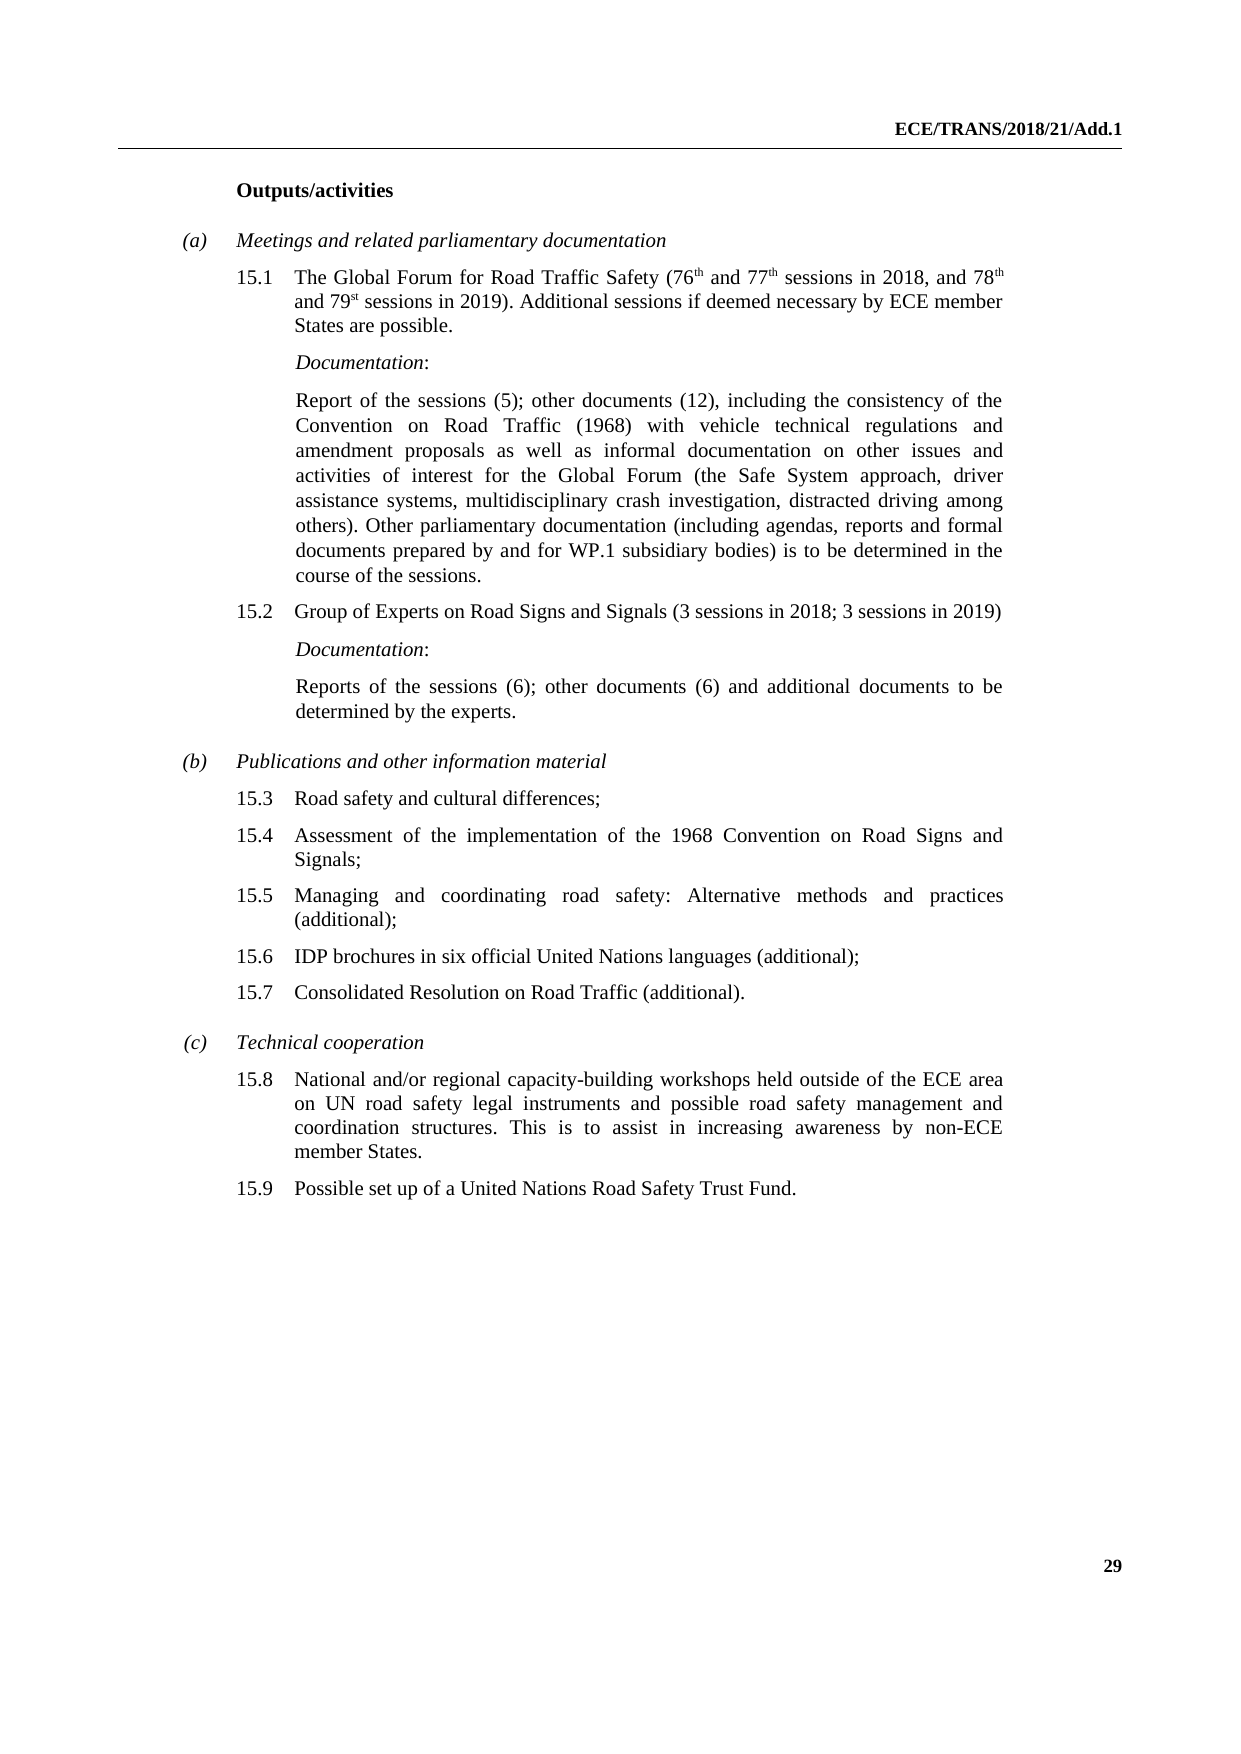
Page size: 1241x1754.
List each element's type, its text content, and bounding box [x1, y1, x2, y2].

text 15.1 The Global Forum for Road Traffic Safety (76th and 77th sessions in 2018, and 78th and 79st sessions in 2019). Additional sessions if deemed necessary by ECE member States are possible. [236, 265, 1004, 337]
text 15.5 Managing and coordinating road safety: Alternative methods and practices (additional); [236, 883, 1004, 931]
text (b) Publications and other information material [118, 748, 1004, 773]
text Reports of the sessions (6); other documents (6) and additional documents to be determined by the experts. [295, 673, 1004, 723]
text 15.2 Group of Experts on Road Signs and Signals (3 sessions in 2018; 3 sessions in 2019) [236, 599, 1004, 623]
text 15.3 Road safety and cultural differences; [236, 786, 1004, 810]
text 15.8 National and/or regional capacity-building workshops held outside of the ECE area on UN road safety legal instruments and possible road safety management and coordination structures. This is to assist in increasing awareness by non-ECE member States. [236, 1067, 1004, 1163]
text (c) Technical cooperation [118, 1029, 1004, 1054]
text Documentation: [295, 349, 1004, 374]
text (a) Meetings and related parliamentary documentation [118, 227, 1004, 252]
text Report of the sessions (5); other documents (12), including the consistency of the Convention on Road Traffic (1968) with vehicle technical regulations and amendment proposals as well as informal documentation on other issues and activities of interest for the Global Forum (the Safe System approach, driver assistance systems, multidisciplinary crash investigation, distracted driving among others). Other parliamentary documentation (including agendas, reports and formal documents prepared by and for WP.1 subsidiary bodies) is to be determined in the course of the sessions. [295, 387, 1004, 587]
text 15.6 IDP brochures in six official United Nations languages (additional); [236, 944, 1004, 968]
text 15.4 Assessment of the implementation of the 1968 Convention on Road Signs and Signals; [236, 822, 1004, 871]
text Documentation: [295, 636, 1004, 661]
text Outputs/activities [118, 177, 1004, 202]
text 15.9 Possible set up of a United Nations Road Safety Trust Fund. [236, 1176, 1004, 1200]
text 15.7 Consolidated Resolution on Road Traffic (additional). [236, 980, 1004, 1004]
